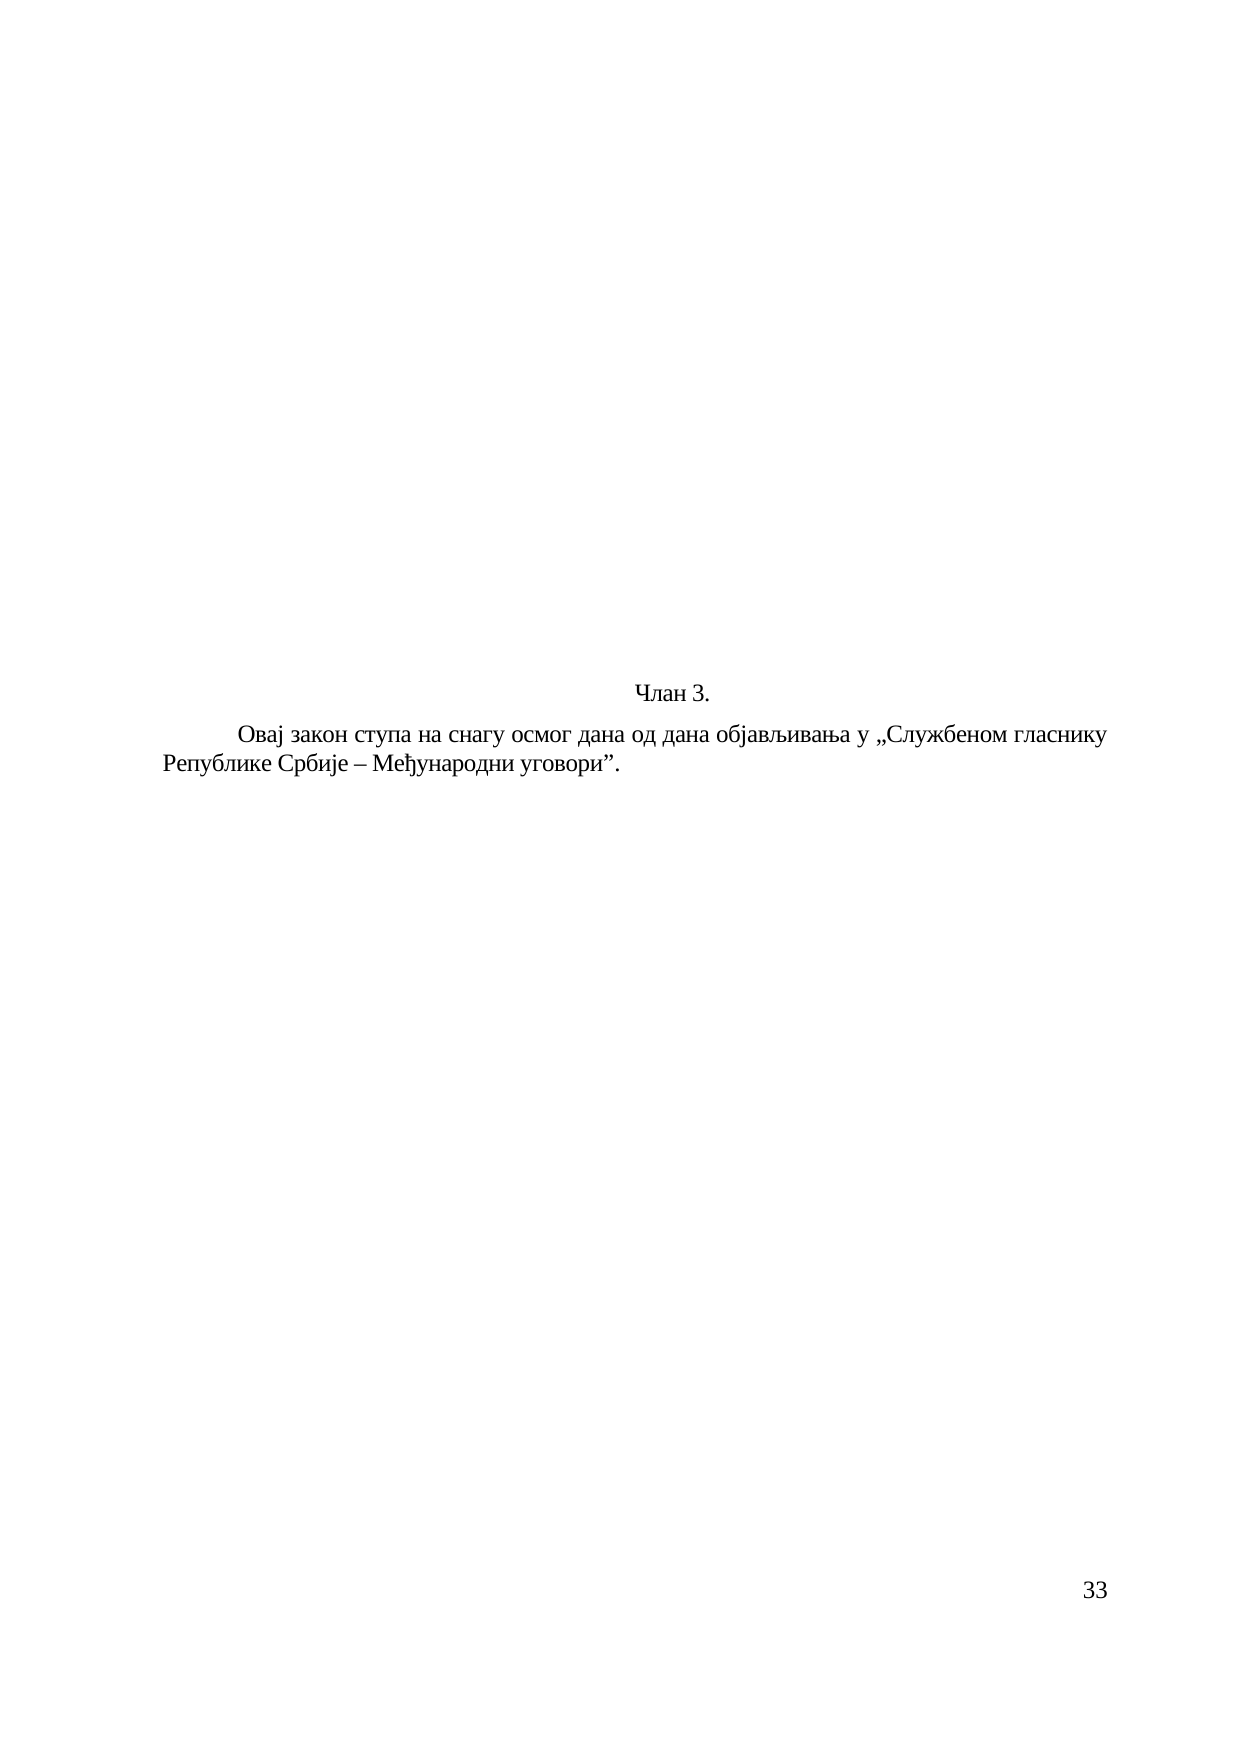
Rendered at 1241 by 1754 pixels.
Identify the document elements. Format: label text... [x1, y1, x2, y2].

text Овај закон ступа на снагу осмог дана од дана објављивања у „Службеном гласнику Републике Србије – Међународни уговори”. [162, 719, 1107, 777]
text Члан 3. [162, 678, 1107, 707]
